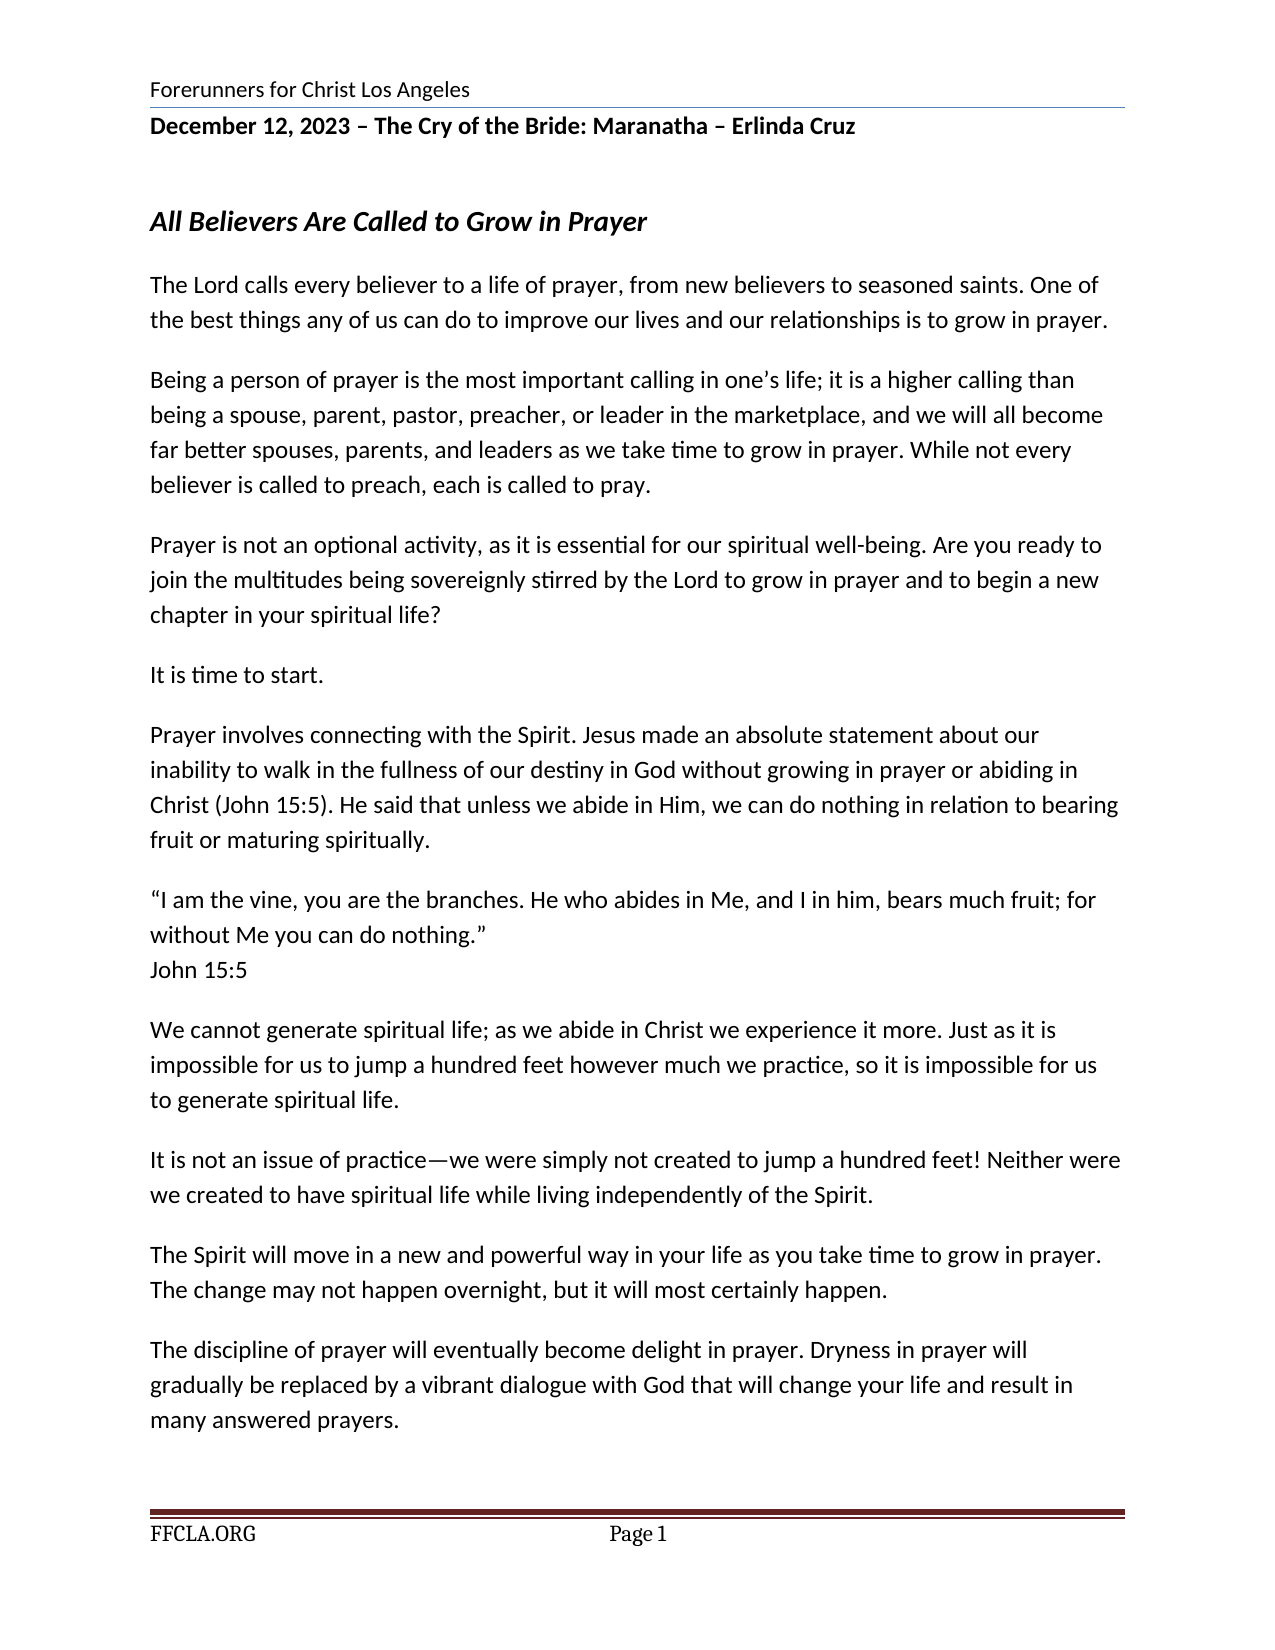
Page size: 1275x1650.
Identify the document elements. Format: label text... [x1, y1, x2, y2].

text Being a person of prayer is the most important calling in one’s life; it is a higher calling than being a spouse, parent, pastor, preacher, or leader in the marketplace, and we will all become far better spouses, parents, and leaders as we take time to grow in prayer. While not every believer is called to preach, each is called to pray. [150, 364, 1125, 499]
text Prayer involves connecting with the Spirit. Jesus made an absolute statement about our inability to walk in the fullness of our destiny in God without growing in prayer or abiding in Christ (John 15:5). He said that unless we abide in Him, we can do nothing in relation to bearing fruit or maturing spiritually. [150, 719, 1125, 854]
text The Spirit will move in a new and powerful way in your life as you take time to grow in prayer. The change may not happen overnight, but it will most certainly happen. [150, 1239, 1125, 1304]
text The discipline of prayer will eventually become delight in prayer. Dryness in prayer will gradually be replaced by a vibrant dialogue with God that will change your life and result in many answered prayers. [150, 1334, 1125, 1434]
text “I am the vine, you are the branches. He who abides in Me, and I in him, bears much fruit; for without Me you can do nothing.” John 15:5 [150, 884, 1125, 984]
text Prayer is not an optional activity, as it is essential for our spiritual well-being. Are you ready to join the multitudes being sovereignly stirred by the Lord to grow in prayer and to begin a new chapter in your spiritual life? [150, 529, 1125, 629]
text We cannot generate spiritual life; as we abide in Christ we experience it more. Just as it is impossible for us to jump a hundred feet however much we practice, so it is impossible for us to generate spiritual life. [150, 1014, 1125, 1114]
text It is time to start. [150, 659, 1125, 689]
text It is not an issue of practice—we were simply not created to jump a hundred feet! Neither were we created to have spiritual life while living independently of the Spirit. [150, 1144, 1125, 1209]
text All Believers Are Called to Grow in Prayer [150, 203, 1125, 239]
text The Lord calls every believer to a life of prayer, from new believers to seasoned saints. One of the best things any of us can do to improve our lives and our relationships is to grow in prayer. [150, 269, 1125, 334]
